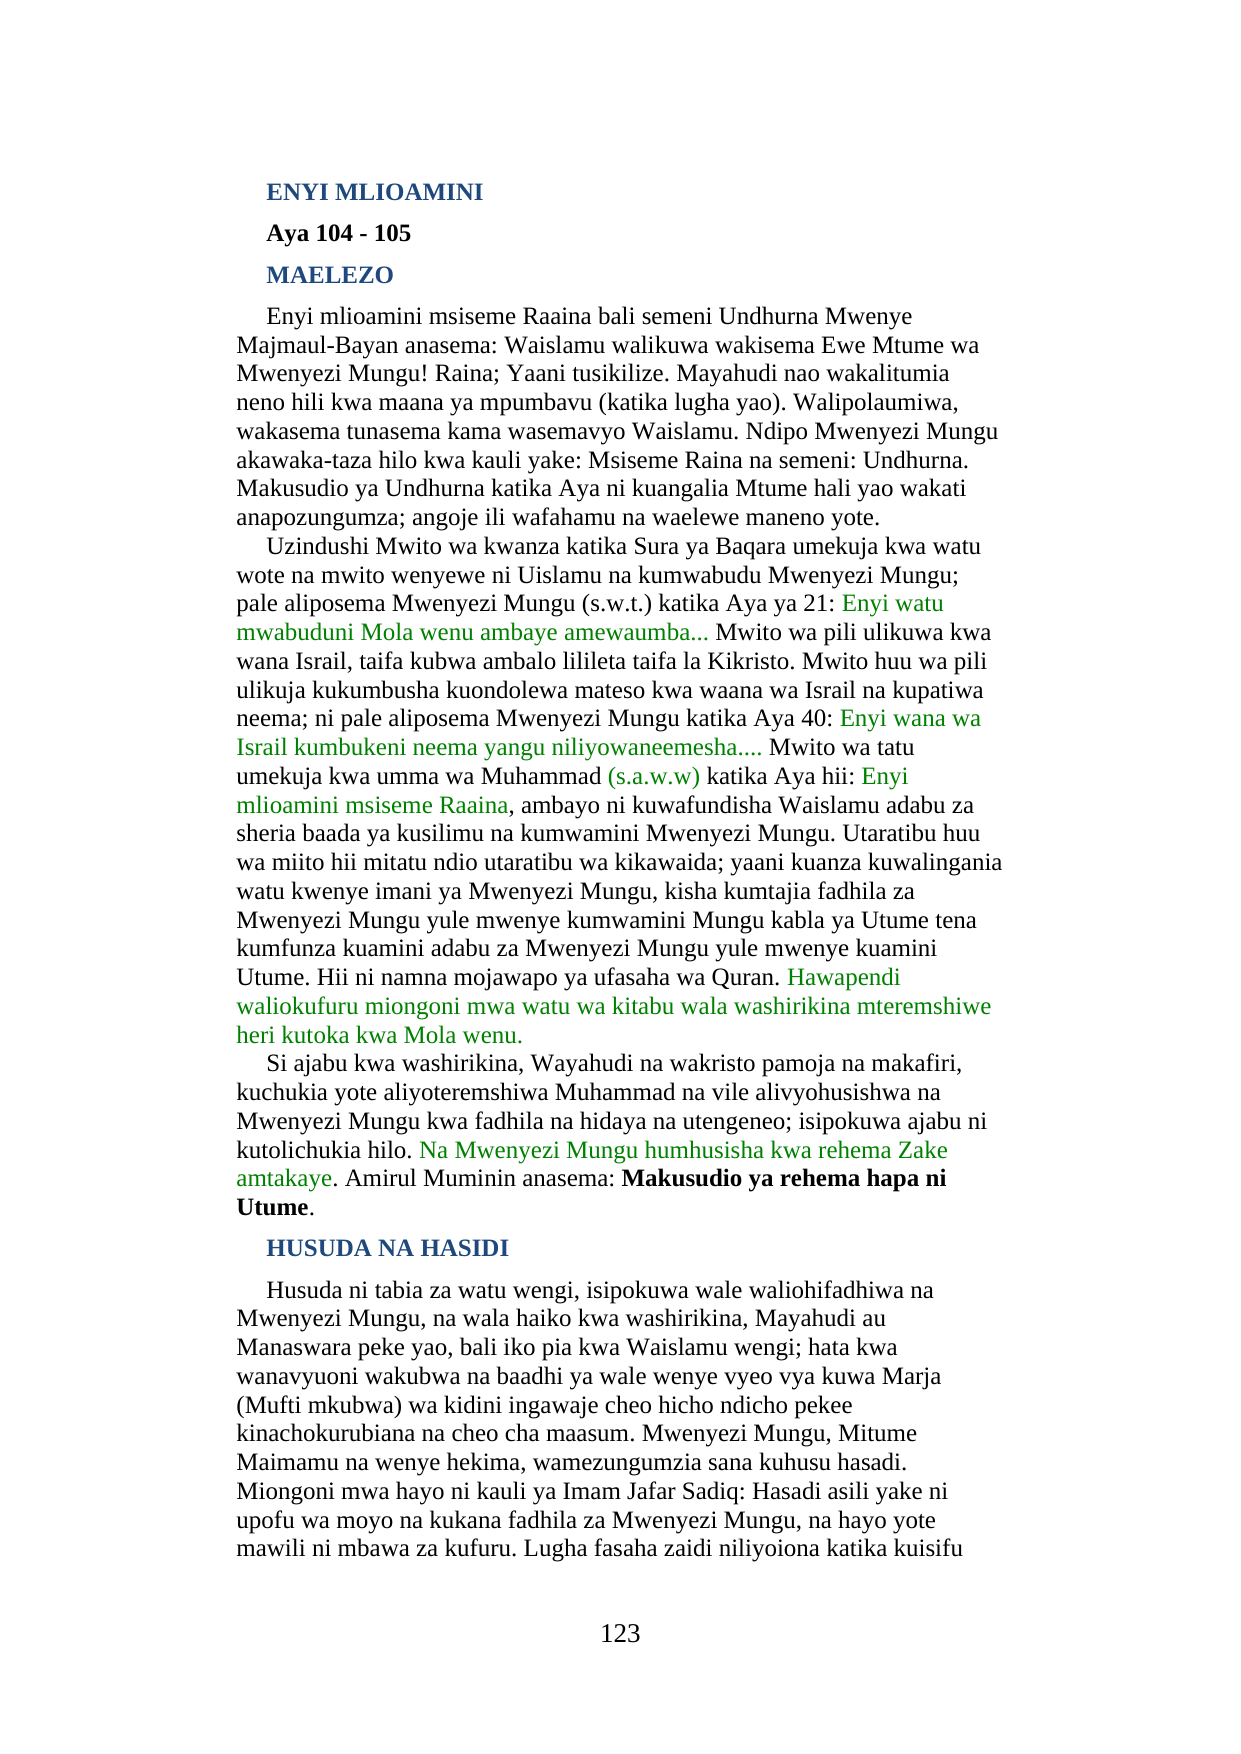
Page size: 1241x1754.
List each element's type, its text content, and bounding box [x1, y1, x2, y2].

text Enyi mlioamini msiseme Raaina bali semeni Undhurna Mwenye Majmaul-Bayan anasema: Waislamu walikuwa wakisema Ewe Mtume wa Mwenyezi Mungu! Raina; Yaani tusikilize. Mayahudi nao wakalitumia neno hili kwa maana ya mpumbavu (katika lugha yao). Walipolaumiwa, wakasema tunasema kama wasemavyo Waislamu. Ndipo Mwenyezi Mungu akawaka-taza hilo kwa kauli yake: Msiseme Raina na semeni: Undhurna. Makusudio ya Undhurna katika Aya ni kuangalia Mtume hali yao wakati anapozungumza; angoje ili wafahamu na waelewe maneno yote. [236, 301, 1004, 531]
text Uzindushi Mwito wa kwanza katika Sura ya Baqara umekuja kwa watu wote na mwito wenyewe ni Uislamu na kumwabudu Mwenyezi Mungu; pale aliposema Mwenyezi Mungu (s.w.t.) katika Aya ya 21: Enyi watu mwabuduni Mola wenu ambaye amewaumba... Mwito wa pili ulikuwa kwa wana Israil, taifa kubwa ambalo lilileta taifa la Kikristo. Mwito huu wa pili ulikuja kukumbusha kuondolewa mateso kwa waana wa Israil na kupatiwa neema; ni pale aliposema Mwenyezi Mungu katika Aya 40: Enyi wana wa Israil kumbukeni neema yangu niliyowaneemesha.... Mwito wa tatu umekuja kwa umma wa Muhammad (s.a.w.w) katika Aya hii: Enyi mlioamini msiseme Raaina, ambayo ni kuwafundisha Waislamu adabu za sheria baada ya kusilimu na kumwamini Mwenyezi Mungu. Utaratibu huu wa miito hii mitatu ndio utaratibu wa kikawaida; yaani kuanza kuwalingania watu kwenye imani ya Mwenyezi Mungu, kisha kumtajia fadhila za Mwenyezi Mungu yule mwenye kumwamini Mungu kabla ya Utume tena kumfunza kuamini adabu za Mwenyezi Mungu yule mwenye kuamini Utume. Hii ni namna mojawapo ya ufasaha wa Quran. Hawapendi waliokufuru miongoni mwa watu wa kitabu wala washirikina mteremshiwe heri kutoka kwa Mola wenu. [236, 531, 1004, 1048]
text Aya 104 - 105 [236, 218, 1004, 247]
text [236, 1275, 1004, 1562]
subtitle MAELEZO [236, 260, 1004, 288]
subtitle ENYI MLIOAMINI [236, 177, 1004, 206]
text Si ajabu kwa washirikina, Wayahudi na wakristo pamoja na makafiri, kuchukia yote aliyoteremshiwa Muhammad na vile alivyohusishwa na Mwenyezi Mungu kwa fadhila na hidaya na utengeneo; isipokuwa ajabu ni kutolichukia hilo. Na Mwenyezi Mungu humhusisha kwa rehema Zake amtakaye. Amirul Muminin anasema: Makusudio ya rehema hapa ni Utume. [236, 1048, 1004, 1221]
subtitle HUSUDA NA HASIDI [236, 1233, 1004, 1262]
